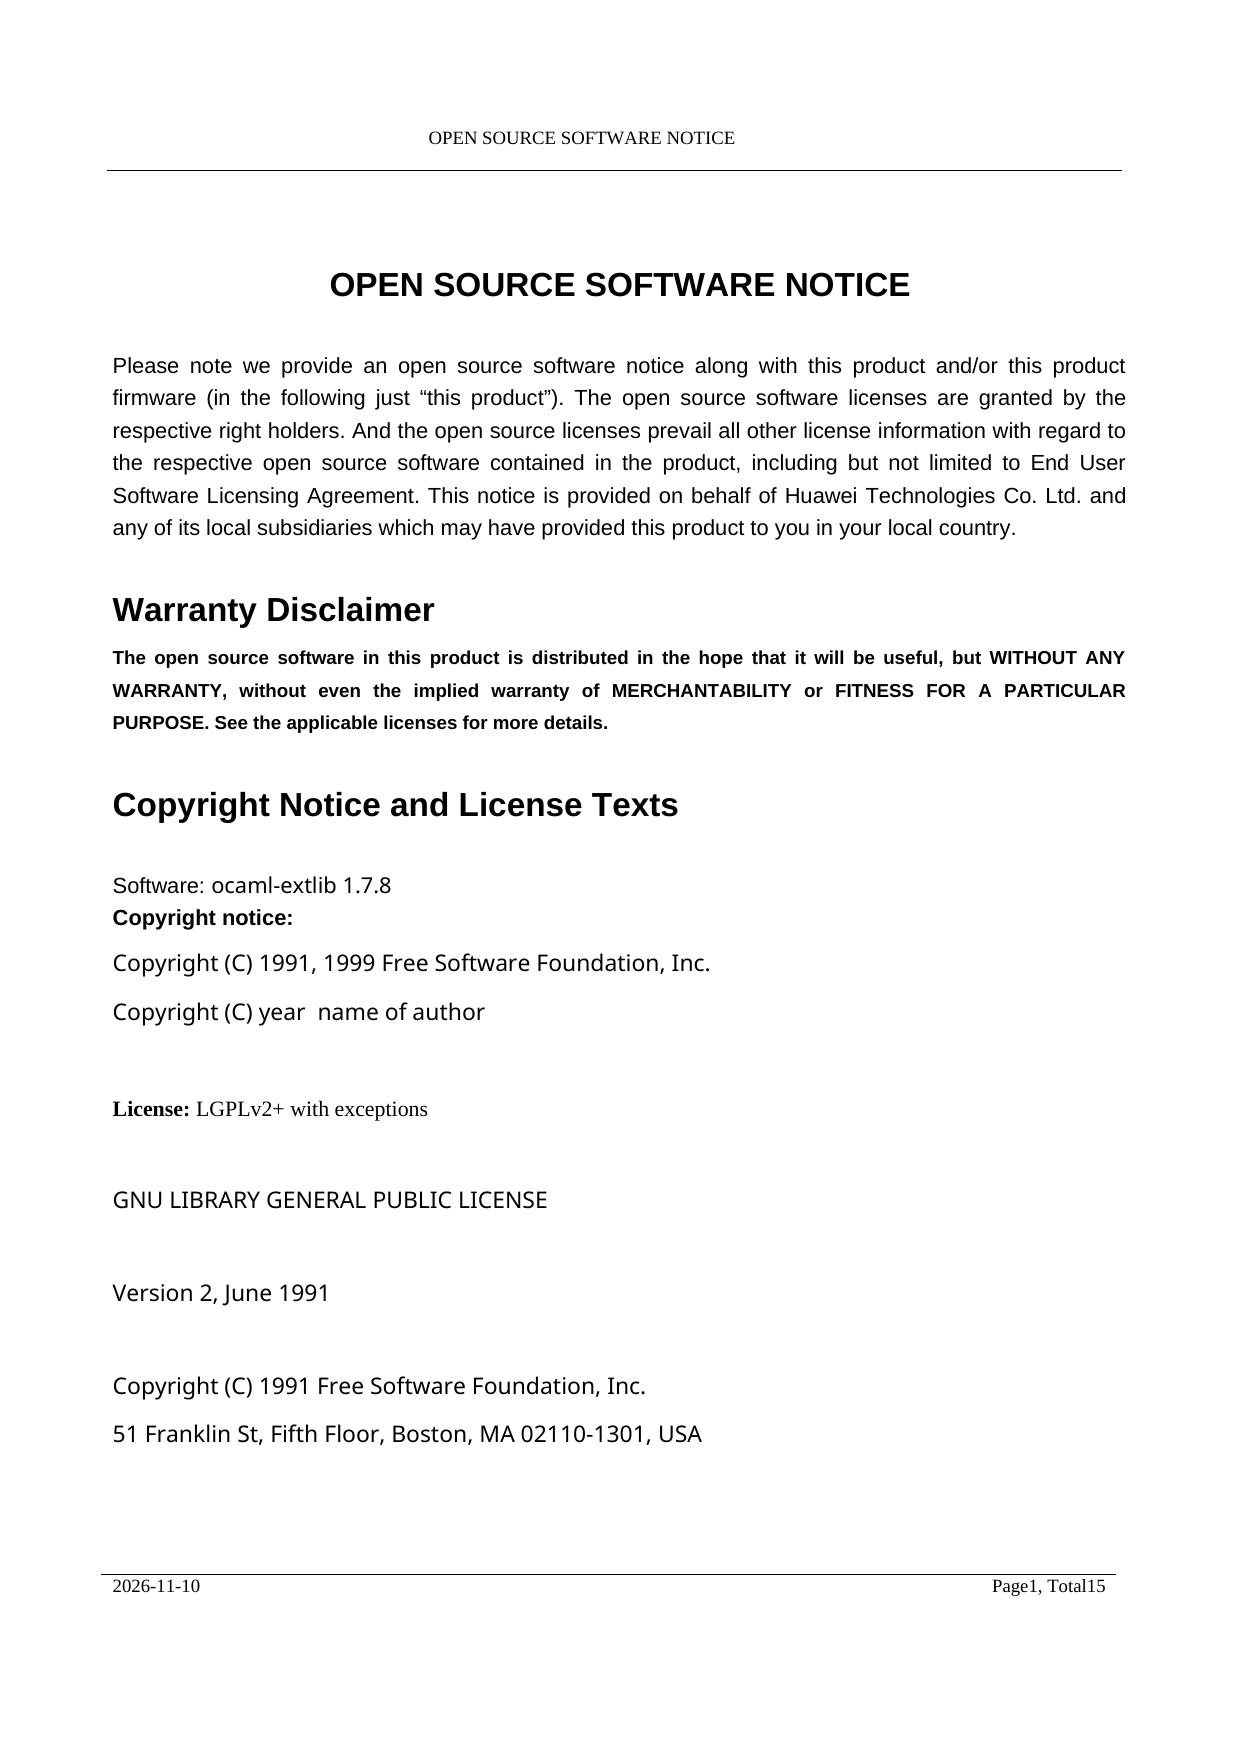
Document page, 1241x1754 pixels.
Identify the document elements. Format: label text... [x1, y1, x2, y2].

text Copyright Notice and License Texts [112, 771, 1128, 836]
text Copyright (C) 1991 Free Software Foundation, Inc. [112, 1369, 1128, 1402]
text OPEN SOURCE SOFTWARE NOTICE [112, 251, 1128, 316]
text Copyright (C) 1991, 1999 Free Software Foundation, Inc. Copyright (C) year name of author [112, 947, 1128, 1077]
text License: LGPLv2+ with exceptions [112, 1093, 1128, 1125]
text The open source software in this product is distributed in the hope that it will be useful, but WITHOUT ANY WARRANTY, without even the implied warranty of MERCHANTABILITY or FITNESS FOR A PARTICULAR PURPOSE. See the applicable licenses for more details. [112, 641, 1128, 739]
text Software: ocaml-extlib 1.7.8 [112, 869, 1128, 901]
text Warranty Disclaimer [112, 576, 1128, 641]
text Version 2, June 1991 [112, 1276, 1128, 1309]
text 51 Franklin St, Fifth Floor, Boston, MA 02110-1301, USA [112, 1418, 1128, 1450]
text GNU LIBRARY GENERAL PUBLIC LICENSE [112, 1183, 1128, 1216]
text Copyright notice: [112, 901, 1128, 934]
text Please note we provide an open source software notice along with this product and/or this product firmware (in the following just “this product”). The open source software licenses are granted by the respective right holders. And the open source licenses prevail all other license information with regard to the respective open source software contained in the product, including but not limited to End User Software Licensing Agreement. This notice is provided on behalf of Huawei Technologies Co. Ltd. and any of its local subsidiaries which may have provided this product to you in your local country. [112, 349, 1128, 544]
